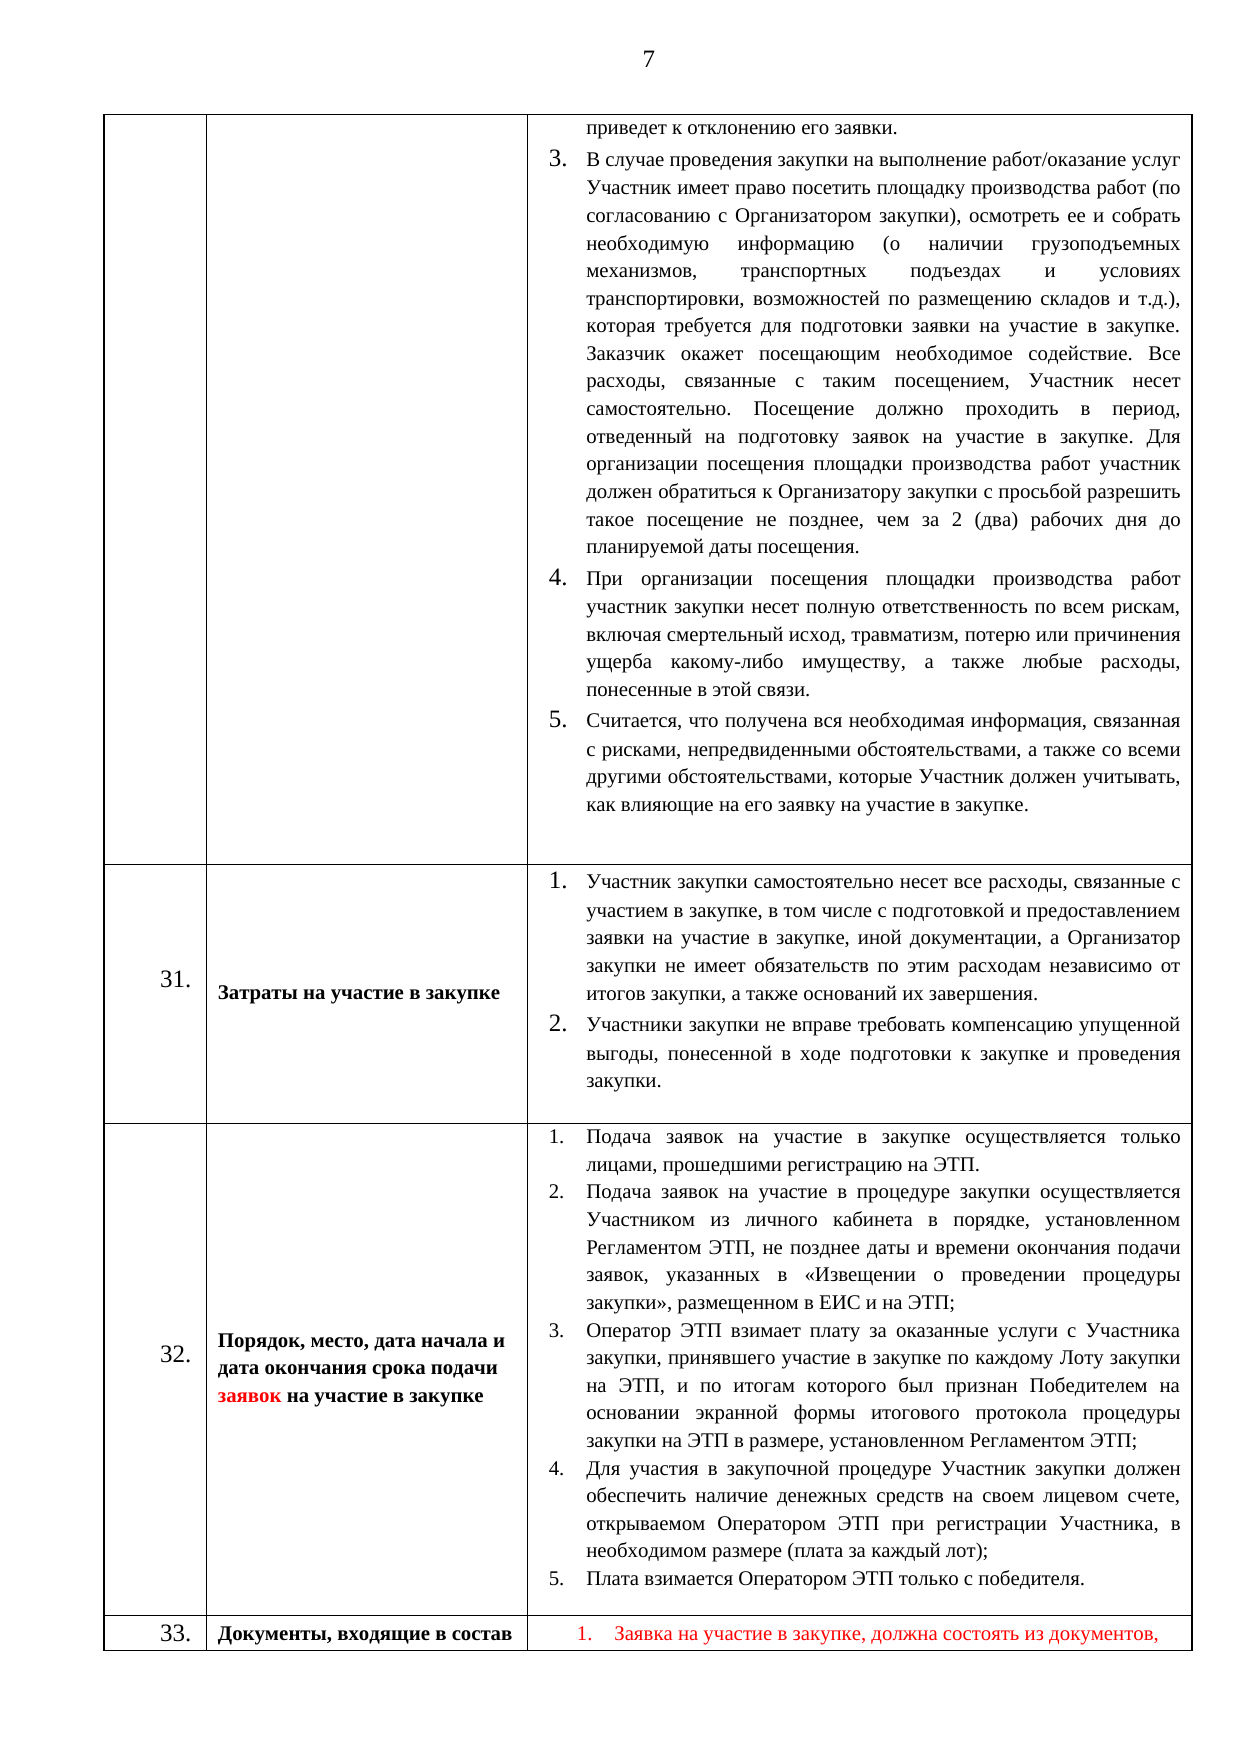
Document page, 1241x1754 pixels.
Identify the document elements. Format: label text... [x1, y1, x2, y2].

table_cell [105, 1124, 206, 1615]
table_cell Затраты на участие в закупке [207, 865, 527, 1123]
table_cell Подача заявок на участие в закупке осуществляется только лицами, прошедшими регистрацию на ЭТП. Подача заявок на участие в процедуре закупки осуществляется Участником из личного кабинета в порядке, установленном Регламентом ЭТП, не позднее даты и времени окончания подачи заявок, указанных в «Извещении о проведении процедуры закупки», размещенном в ЕИС и на ЭТП; Оператор ЭТП взимает плату за оказанные услуги с Участника закупки, принявшего участие в закупке по каждому Лоту закупки на ЭТП, и по итогам которого был признан Победителем на основании экранной формы итогового протокола процедуры закупки на ЭТП в размере, установленном Регламентом ЭТП; Для участия в закупочной процедуре Участник закупки должен обеспечить наличие денежных средств на своем лицевом счете, открываемом Оператором ЭТП при регистрации Участника, в необходимом размере (плата за каждый лот); Плата взимается Оператором ЭТП только с победителя. [528, 1124, 1191, 1615]
table_cell [105, 115, 206, 864]
table_cell [105, 1616, 206, 1649]
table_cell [528, 1616, 1191, 1649]
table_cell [207, 1616, 527, 1649]
table_cell [105, 865, 206, 1123]
table_cell Порядок, место, дата начала и дата окончания срока подачи заявок на участие в закупке [207, 1124, 527, 1615]
table_cell Участник закупки самостоятельно несет все расходы, связанные с участием в закупке, в том числе с подготовкой и предоставлением заявки на участие в закупке, иной документации, а Организатор закупки не имеет обязательств по этим расходам независимо от итогов закупки, а также оснований их завершения. Участники закупки не вправе требовать компенсацию упущенной выгоды, понесенной в ходе подготовки к закупке и проведения закупки. [528, 865, 1191, 1123]
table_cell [528, 115, 1191, 864]
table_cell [207, 115, 527, 864]
